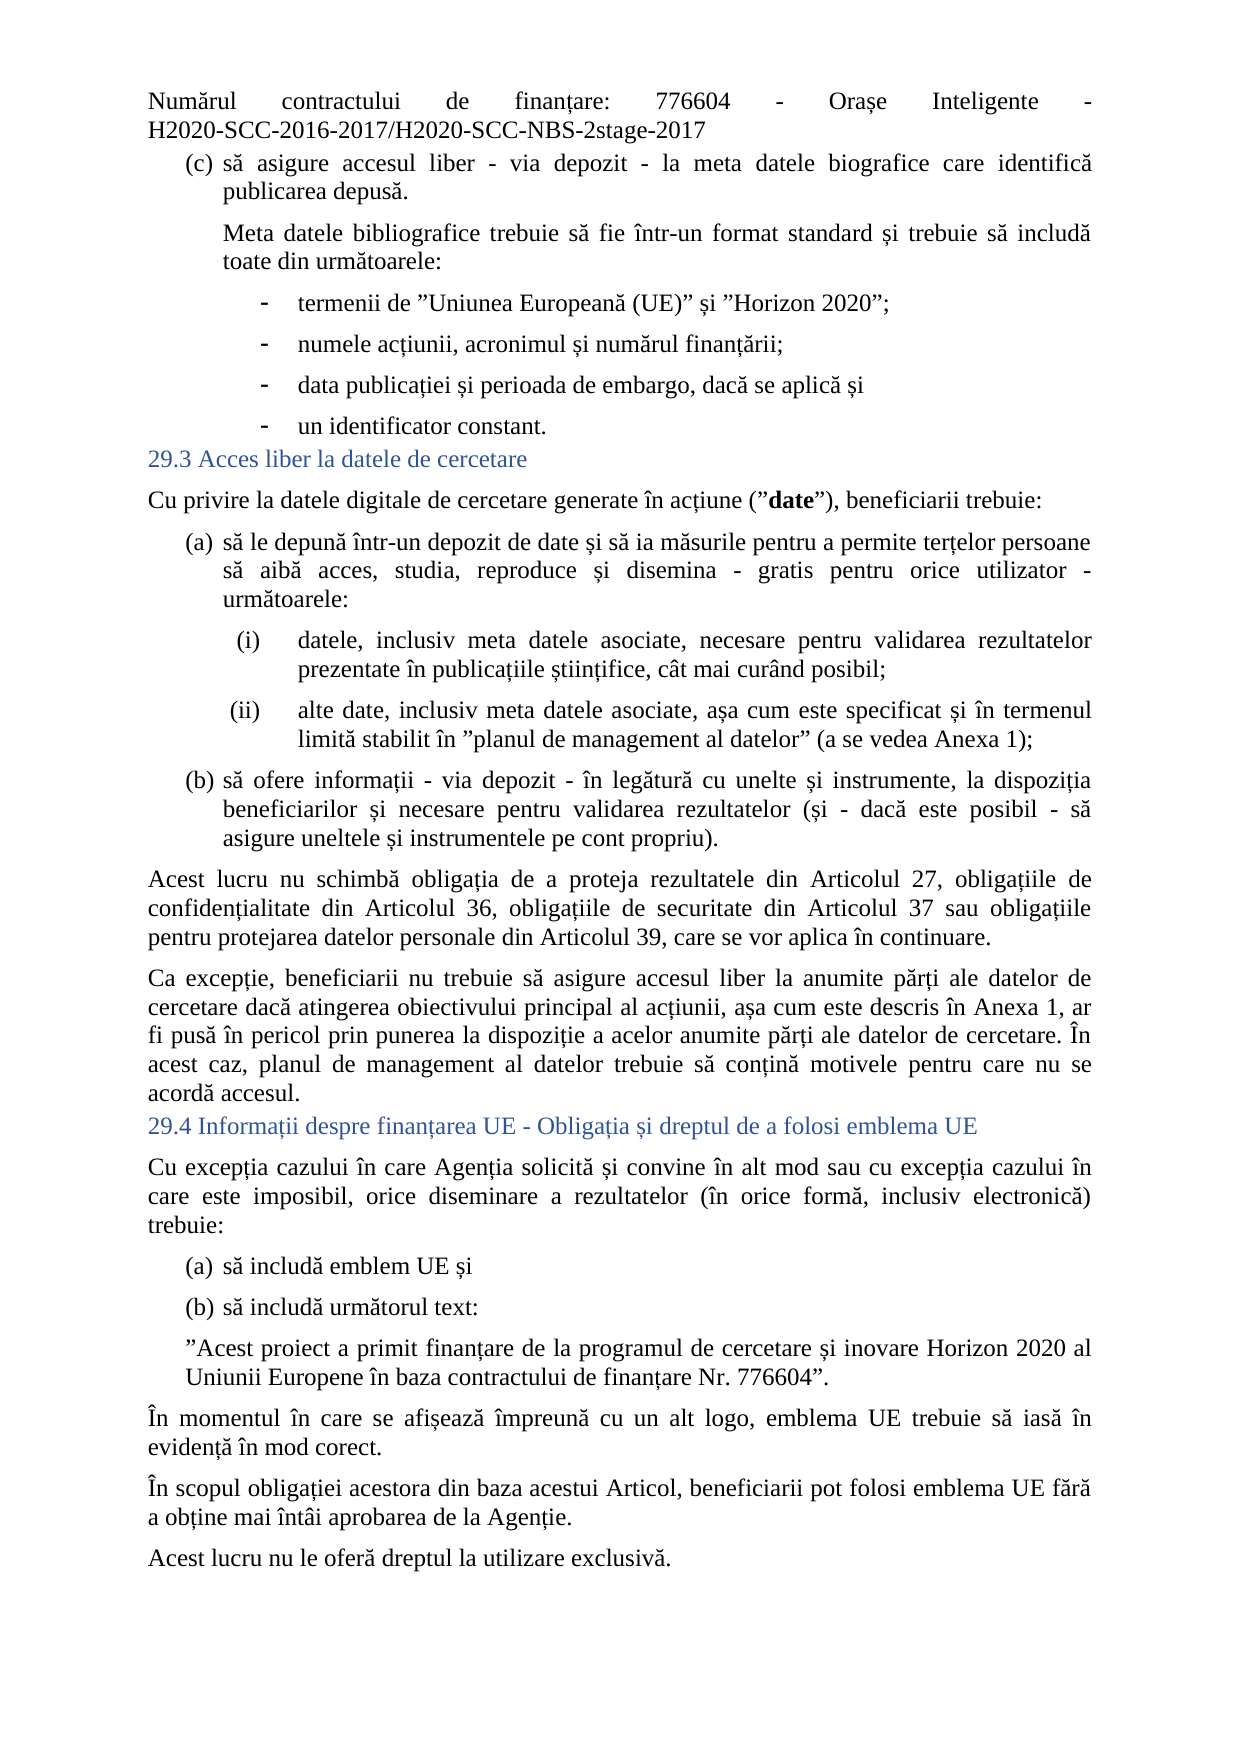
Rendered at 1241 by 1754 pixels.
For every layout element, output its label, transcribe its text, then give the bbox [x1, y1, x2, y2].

list să le depună într-un depozit de date și să ia măsurile pentru a permite terțelor persoane să aibă acces, studia, reproduce și disemina - gratis pentru orice utilizator - următoarele: [185, 527, 1093, 613]
list să asigure accesul liber - via depozit - la meta datele biografice care identifică publicarea depusă. [185, 148, 1093, 205]
text Cu excepția cazului în care Agenția solicită și convine în alt mod sau cu excepția cazului în care este imposibil, orice diseminare a rezultatelor (în orice formă, inclusiv electronică) trebuie: [148, 1152, 1093, 1238]
list să ofere informații - via depozit - în legătură cu unelte și instrumente, la dispoziția beneficiarilor și necesare pentru validarea rezultatelor (și - dacă este posibil - să asigure uneltele și instrumentele pe cont propriu). [185, 766, 1093, 852]
list să includă emblem UE și [185, 1251, 1093, 1280]
subtitle 29.3 Acces liber la datele de cercetare [148, 444, 1093, 473]
text Acest lucru nu le oferă dreptul la utilizare exclusivă. [148, 1543, 1093, 1572]
subtitle 29.4 Informații despre finanțarea UE - Obligația și dreptul de a folosi emblema UE [148, 1111, 1093, 1140]
text ”Acest proiect a primit finanțare de la programul de cercetare și inovare Horizon 2020 al Uniunii Europene în baza contractului de finanțare Nr. 776604”. [185, 1333, 1093, 1391]
text În momentul în care se afișează împreună cu un alt logo, emblema UE trebuie să iasă în evidență în mod corect. [148, 1403, 1093, 1461]
list termenii de ”Uniunea Europeană (UE)” și ”Horizon 2020”; [260, 288, 1093, 316]
list Meta datele bibliografice trebuie să fie într-un format standard și trebuie să includă toate din următoarele: [223, 218, 1093, 275]
list să includă următorul text: [185, 1292, 1093, 1321]
list alte date, inclusiv meta datele asociate, așa cum este specificat și în termenul limită stabilit în ”planul de management al datelor” (a se vedea Anexa 1); [260, 696, 1093, 753]
list un identificator constant. [260, 411, 1093, 440]
list numele acțiunii, acronimul și numărul finanțării; [260, 329, 1093, 358]
list data publicației și perioada de embargo, dacă se aplică și [260, 370, 1093, 399]
list datele, inclusiv meta datele asociate, necesare pentru validarea rezultatelor prezentate în publicațiile științifice, cât mai curând posibil; [260, 626, 1093, 683]
text Acest lucru nu schimbă obligația de a proteja rezultatele din Articolul 27, obligațiile de confidențialitate din Articolul 36, obligațiile de securitate din Articolul 37 sau obligațiile pentru protejarea datelor personale din Articolul 39, care se vor aplica în continuare. [148, 864, 1093, 951]
text Cu privire la datele digitale de cercetare generate în acțiune (”date”), beneficiarii trebuie: [148, 486, 1093, 514]
text Ca excepție, beneficiarii nu trebuie să asigure accesul liber la anumite părți ale datelor de cercetare dacă atingerea obiectivului principal al acțiunii, așa cum este descris în Anexa 1, ar fi pusă în pericol prin punerea la dispoziție a acelor anumite părți ale datelor de cercetare. În acest caz, planul de management al datelor trebuie să conțină motivele pentru care nu se acordă accesul. [148, 963, 1093, 1107]
text În scopul obligației acestora din baza acestui Articol, beneficiarii pot folosi emblema UE fără a obține mai întâi aprobarea de la Agenție. [148, 1473, 1093, 1531]
